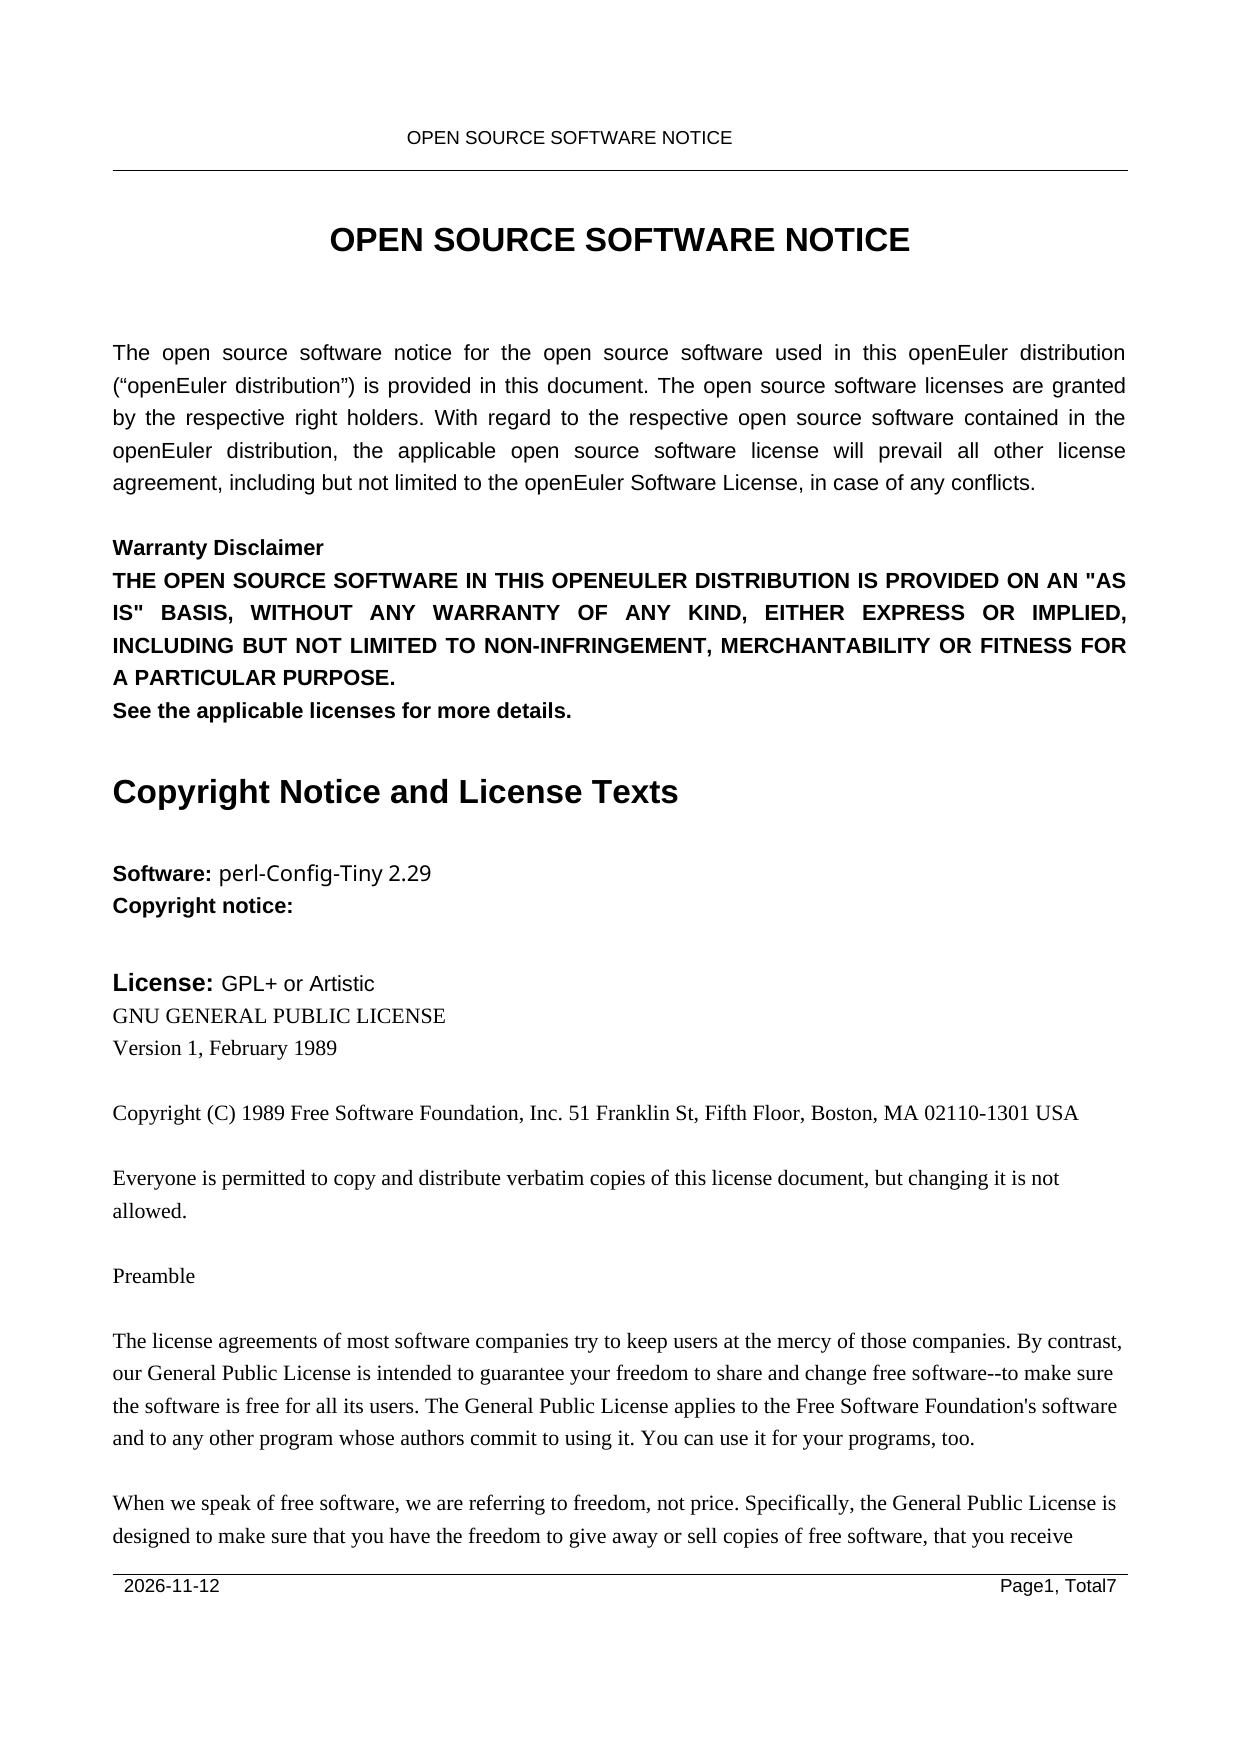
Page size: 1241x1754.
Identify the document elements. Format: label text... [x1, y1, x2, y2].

text Copyright Notice and License Texts [112, 759, 1128, 824]
text License: GPL+ or Artistic [112, 966, 1128, 999]
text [112, 999, 1128, 1551]
text Warranty Disclaimer [112, 531, 1128, 564]
text THE OPEN SOURCE SOFTWARE IN THIS OPENEULER DISTRIBUTION IS PROVIDED ON AN "AS IS" BASIS, WITHOUT ANY WARRANTY OF ANY KIND, EITHER EXPRESS OR IMPLIED, INCLUDING BUT NOT LIMITED TO NON-INFRINGEMENT, MERCHANTABILITY OR FITNESS FOR A PARTICULAR PURPOSE. See the applicable licenses for more details. [112, 564, 1128, 726]
text Copyright notice: [112, 889, 1128, 921]
text OPEN SOURCE SOFTWARE NOTICE [112, 206, 1128, 271]
text The open source software notice for the open source software used in this openEuler distribution (“openEuler distribution”) is provided in this document. The open source software licenses are granted by the respective right holders. With regard to the respective open source software contained in the openEuler distribution, the applicable open source software license will prevail all other license agreement, including but not limited to the openEuler Software License, in case of any conflicts. [112, 336, 1128, 499]
title Software: perl-Config-Tiny 2.29 [112, 856, 1128, 889]
